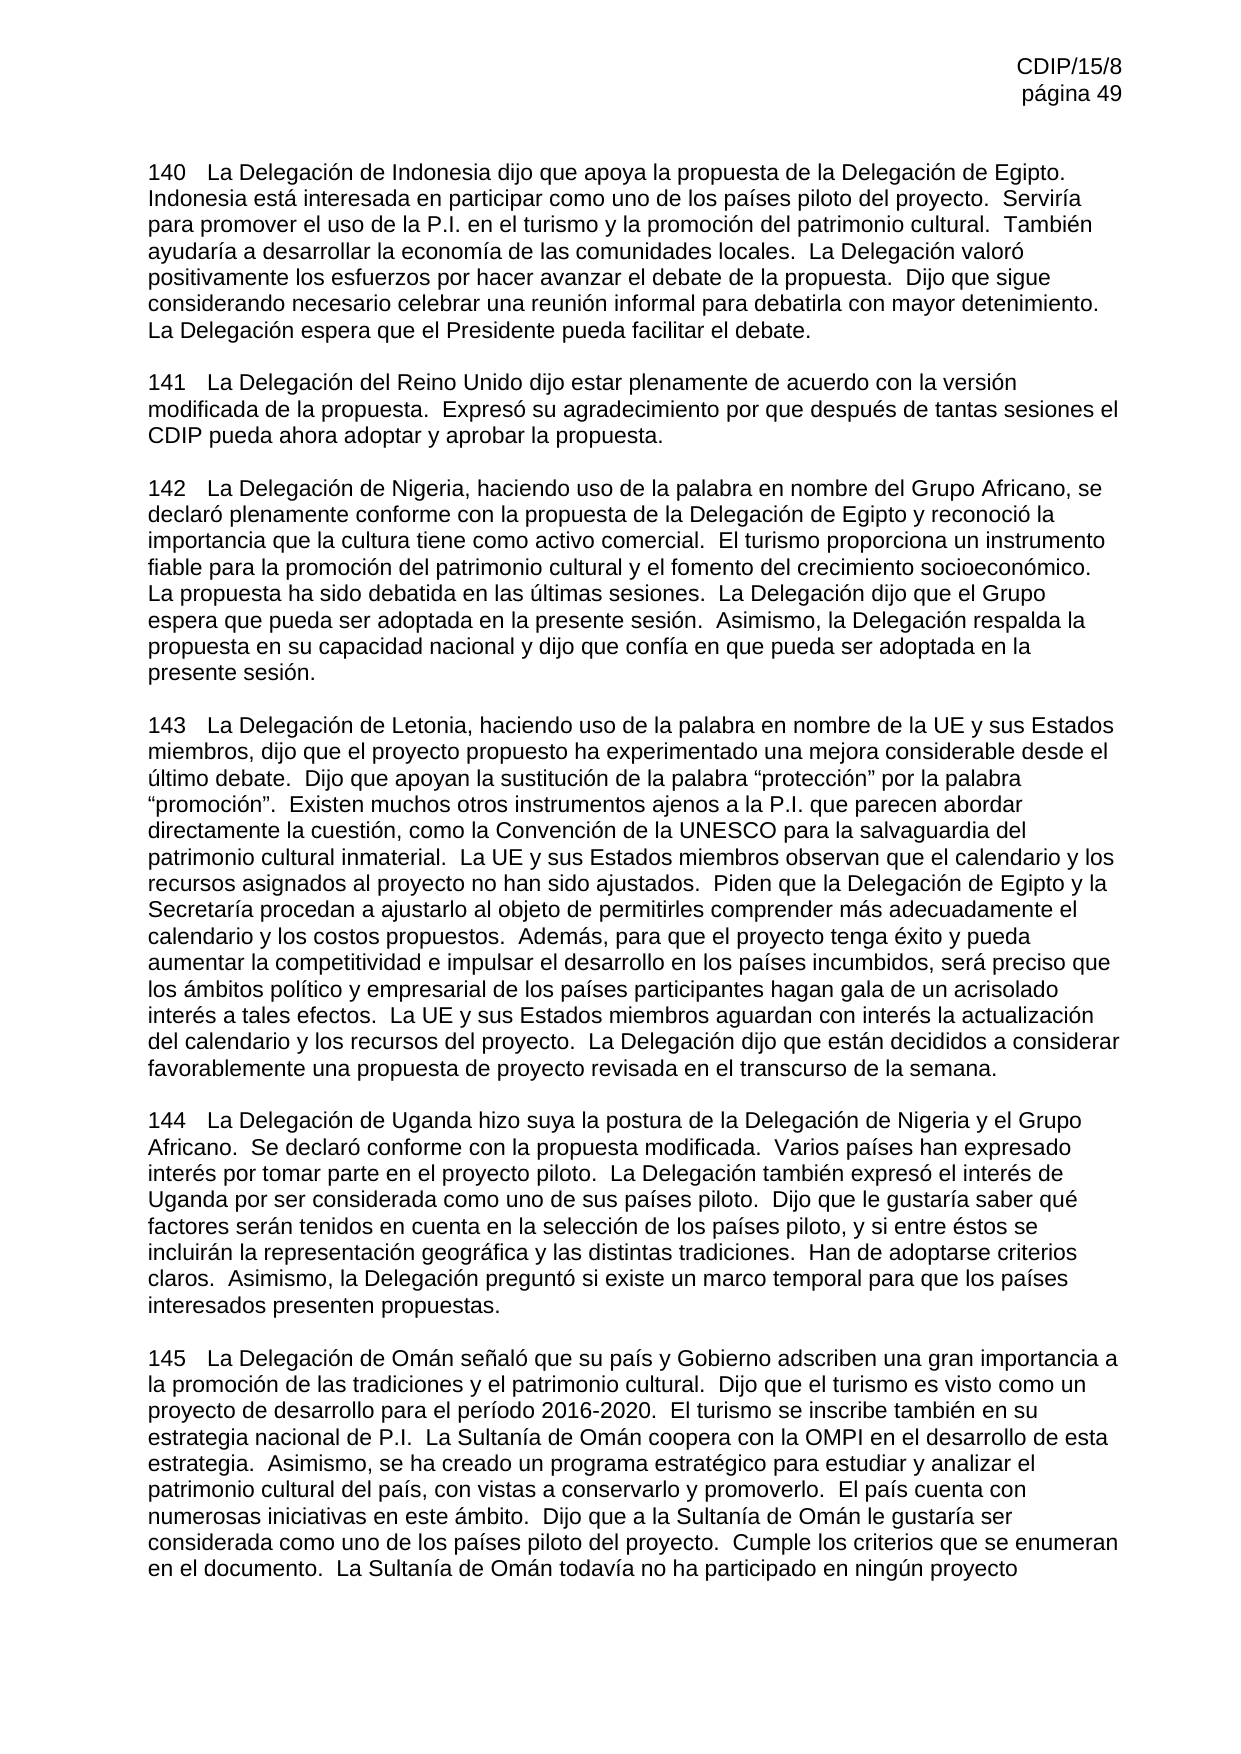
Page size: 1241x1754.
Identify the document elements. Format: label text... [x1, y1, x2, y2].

text La Delegación de Nigeria, haciendo uso de la palabra en nombre del Grupo Africano, se declaró plenamente conforme con la propuesta de la Delegación de Egipto y reconoció la importancia que la cultura tiene como activo comercial. El turismo proporciona un instrumento fiable para la promoción del patrimonio cultural y el fomento del crecimiento socioeconómico. La propuesta ha sido debatida en las últimas sesiones. La Delegación dijo que el Grupo espera que pueda ser adoptada en la presente sesión. Asimismo, la Delegación respalda la propuesta en su capacidad nacional y dijo que confía en que pueda ser adoptada en la presente sesión. [148, 475, 1122, 686]
text La Delegación de Uganda hizo suya la postura de la Delegación de Nigeria y el Grupo Africano. Se declaró conforme con la propuesta modificada. Varios países han expresado interés por tomar parte en el proyecto piloto. La Delegación también expresó el interés de Uganda por ser considerada como uno de sus países piloto. Dijo que le gustaría saber qué factores serán tenidos en cuenta en la selección de los países piloto, y si entre éstos se incluirán la representación geográfica y las distintas tradiciones. Han de adoptarse criterios claros. Asimismo, la Delegación preguntó si existe un marco temporal para que los países interesados presenten propuestas. [148, 1107, 1122, 1318]
text La Delegación de Indonesia dijo que apoya la propuesta de la Delegación de Egipto. Indonesia está interesada en participar como uno de los países piloto del proyecto. Serviría para promover el uso de la P.I. en el turismo y la promoción del patrimonio cultural. También ayudaría a desarrollar la economía de las comunidades locales. La Delegación valoró positivamente los esfuerzos por hacer avanzar el debate de la propuesta. Dijo que sigue considerando necesario celebrar una reunión informal para debatirla con mayor detenimiento. La Delegación espera que el Presidente pueda facilitar el debate. [148, 158, 1122, 343]
text La Delegación del Reino Unido dijo estar plenamente de acuerdo con la versión modificada de la propuesta. Expresó su agradecimiento por que después de tantas sesiones el CDIP pueda ahora adoptar y aprobar la propuesta. [148, 369, 1122, 448]
text La Delegación de Letonia, haciendo uso de la palabra en nombre de la UE y sus Estados miembros, dijo que el proyecto propuesto ha experimentado una mejora considerable desde el último debate. Dijo que apoyan la sustitución de la palabra “protección” por la palabra “promoción”. Existen muchos otros instrumentos ajenos a la P.I. que parecen abordar directamente la cuestión, como la Convención de la UNESCO para la salvaguardia del patrimonio cultural inmaterial. La UE y sus Estados miembros observan que el calendario y los recursos asignados al proyecto no han sido ajustados. Piden que la Delegación de Egipto y la Secretaría procedan a ajustarlo al objeto de permitirles comprender más adecuadamente el calendario y los costos propuestos. Además, para que el proyecto tenga éxito y pueda aumentar la competitividad e impulsar el desarrollo en los países incumbidos, será preciso que los ámbitos político y empresarial de los países participantes hagan gala de un acrisolado interés a tales efectos. La UE y sus Estados miembros aguardan con interés la actualización del calendario y los recursos del proyecto. La Delegación dijo que están decididos a considerar favorablemente una propuesta de proyecto revisada en el transcurso de la semana. [148, 712, 1122, 1081]
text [148, 1344, 1122, 1582]
